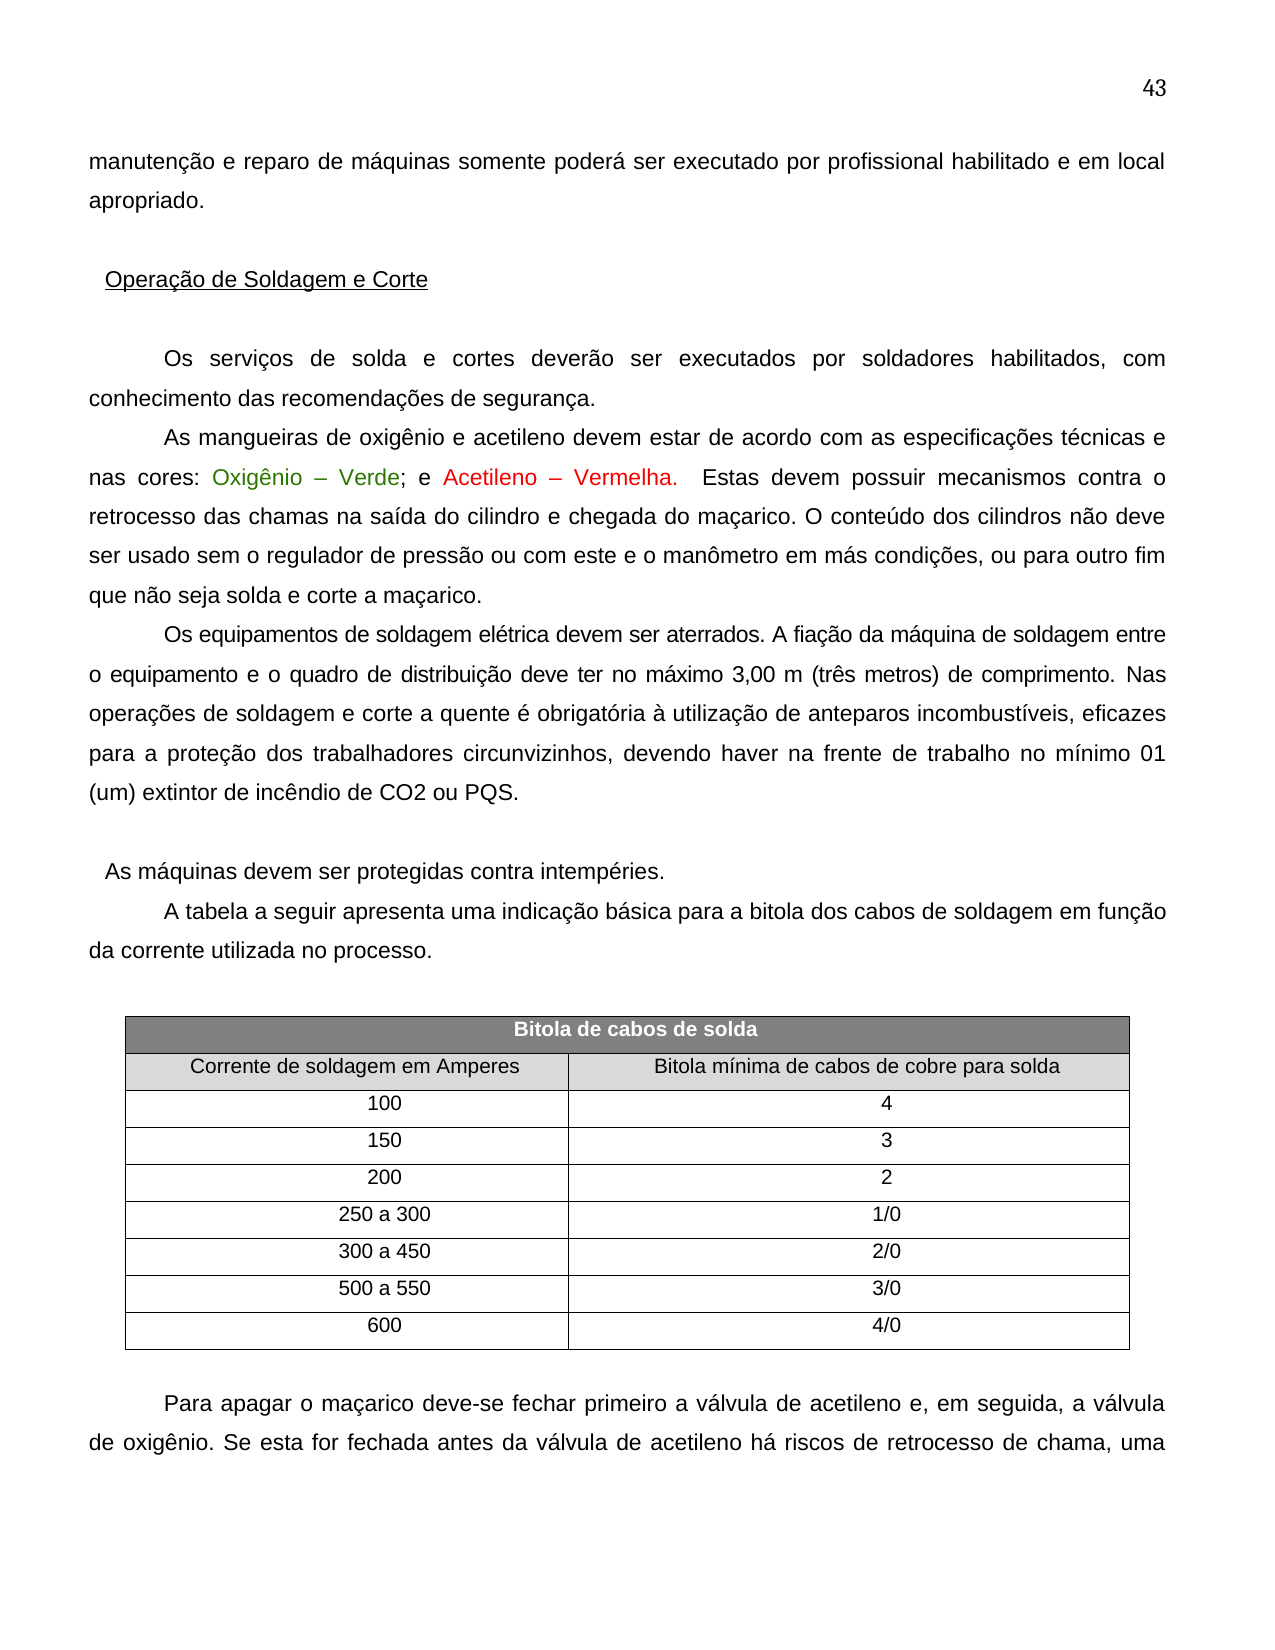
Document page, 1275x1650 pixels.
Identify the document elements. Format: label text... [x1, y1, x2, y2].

text A tabela a seguir apresenta uma indicação básica para a bitola dos cabos de soldagem em função da corrente utilizada no processo. [89, 898, 1167, 964]
table_cell 150 [126, 1128, 568, 1164]
table_cell Corrente de soldagem em Amperes [126, 1054, 568, 1090]
table_cell 2 [569, 1165, 1129, 1201]
text As máquinas devem ser protegidas contra intempéries. [29, 858, 1167, 885]
table_header Bitola de cabos de solda [126, 1017, 1129, 1053]
table_cell 100 [126, 1091, 568, 1127]
table_cell 250 a 300 [126, 1202, 568, 1238]
table_cell 3 [569, 1128, 1129, 1164]
table_cell 300 a 450 [126, 1239, 568, 1275]
text As mangueiras de oxigênio e acetileno devem estar de acordo com as especificações técnicas e nas cores: Oxigênio – Verde; e Acetileno – Vermelha. Estas devem possuir mecanismos contra o retrocesso das chamas na saída do cilindro e chegada do maçarico. O conteúdo dos cilindros não deve ser usado sem o regulador de pressão ou com este e o manômetro em más condições, ou para outro fim que não seja solda e corte a maçarico. [89, 424, 1167, 608]
text Operação de Soldagem e Corte [29, 266, 1167, 292]
table_cell Bitola mínima de cabos de cobre para solda [569, 1054, 1129, 1090]
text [89, 1389, 1167, 1455]
table_cell 500 a 550 [126, 1276, 568, 1312]
table_cell 2/0 [569, 1239, 1129, 1275]
text Os serviços de solda e cortes deverão ser executados por soldadores habilitados, com conhecimento das recomendações de segurança. [89, 345, 1167, 411]
table_cell 3/0 [569, 1276, 1129, 1312]
text Os equipamentos de soldagem elétrica devem ser aterrados. A fiação da máquina de soldagem entre o equipamento e o quadro de distribuição deve ter no máximo 3,00 m (três metros) de comprimento. Nas operações de soldagem e corte a quente é obrigatória à utilização de anteparos incombustíveis, eficazes para a proteção dos trabalhadores circunvizinhos, devendo haver na frente de trabalho no mínimo 01 (um) extintor de incêndio de CO2 ou PQS. [89, 621, 1167, 806]
table_cell 1/0 [569, 1202, 1129, 1238]
table_cell 4/0 [569, 1313, 1129, 1349]
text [89, 148, 1167, 213]
table_cell 4 [569, 1091, 1129, 1127]
table_cell 600 [126, 1313, 568, 1349]
table_cell 200 [126, 1165, 568, 1201]
